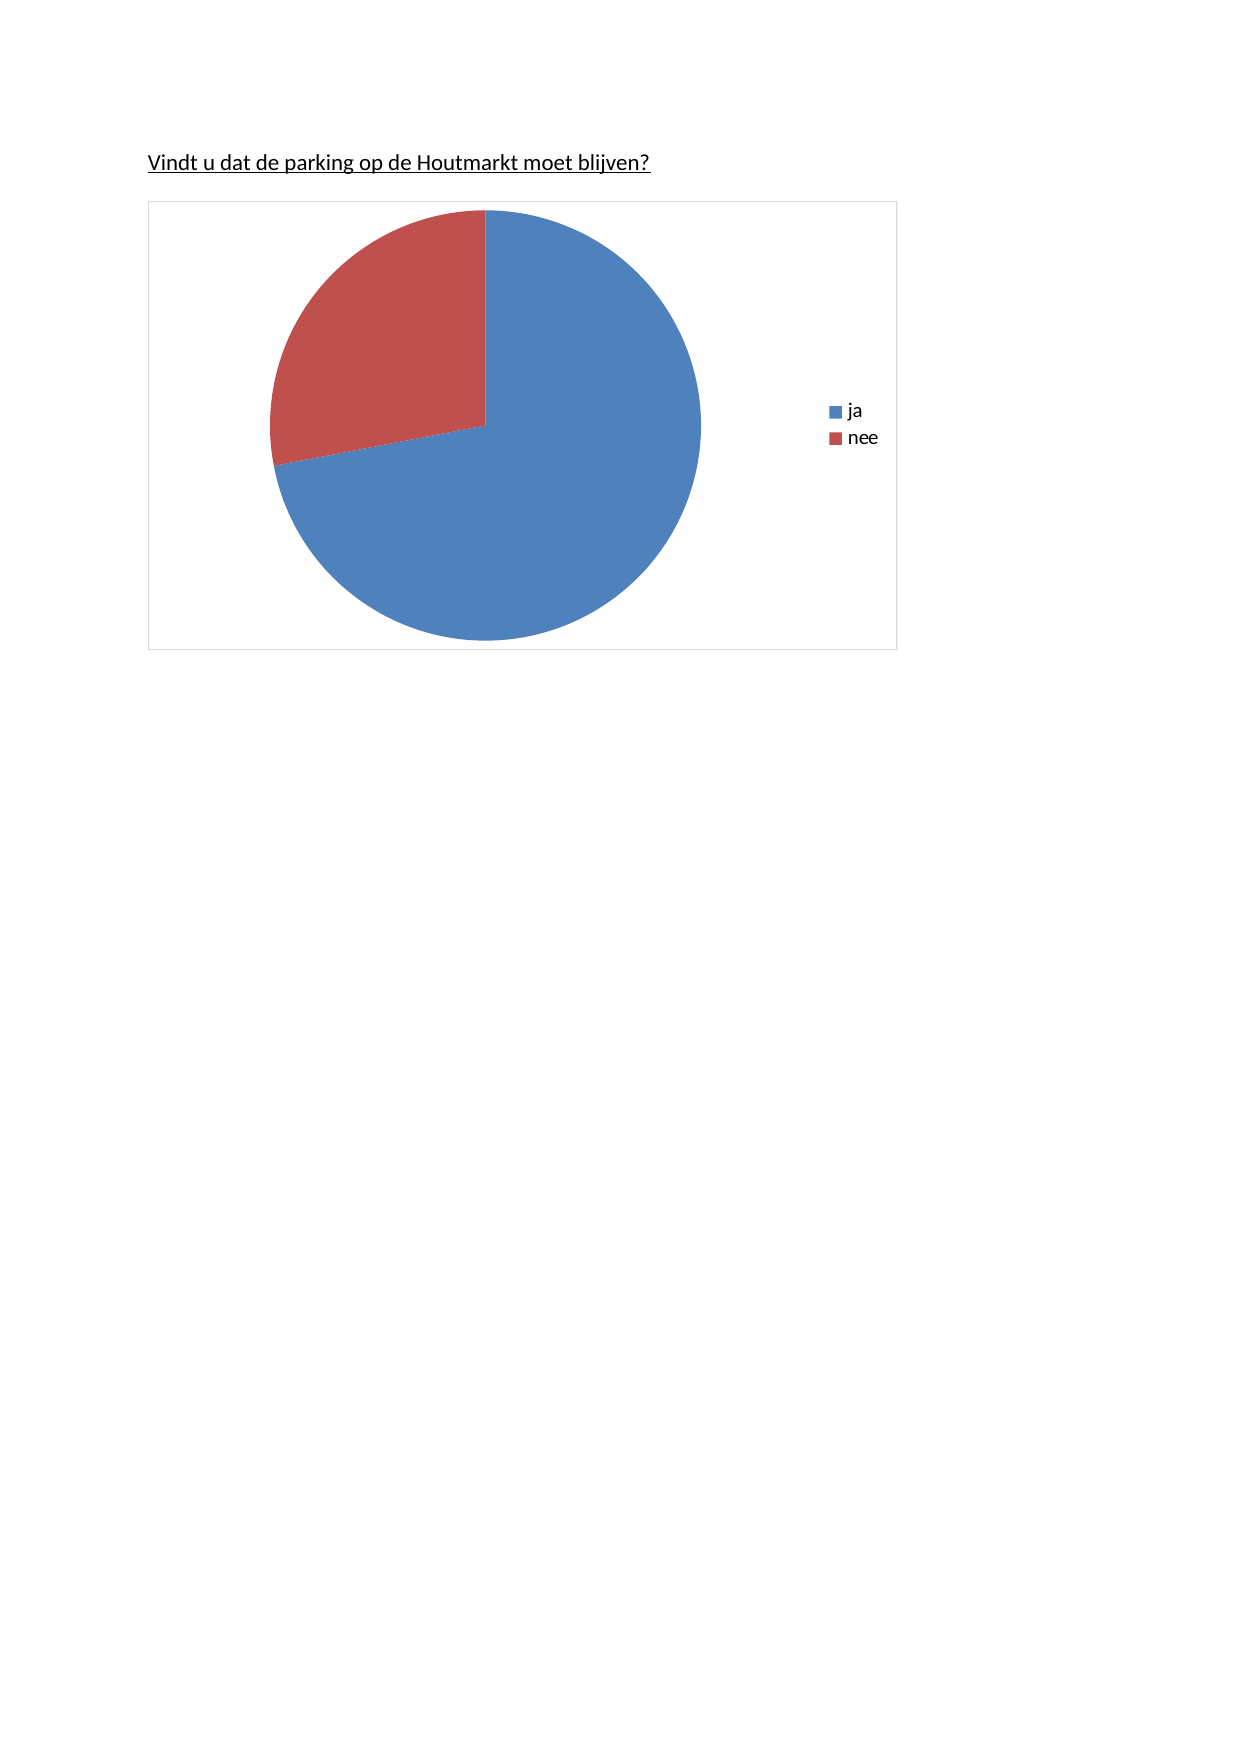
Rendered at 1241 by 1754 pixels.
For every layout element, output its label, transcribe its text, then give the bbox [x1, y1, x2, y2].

text Vindt u dat de parking op de Houtmarkt moet blijven? [148, 148, 1093, 176]
